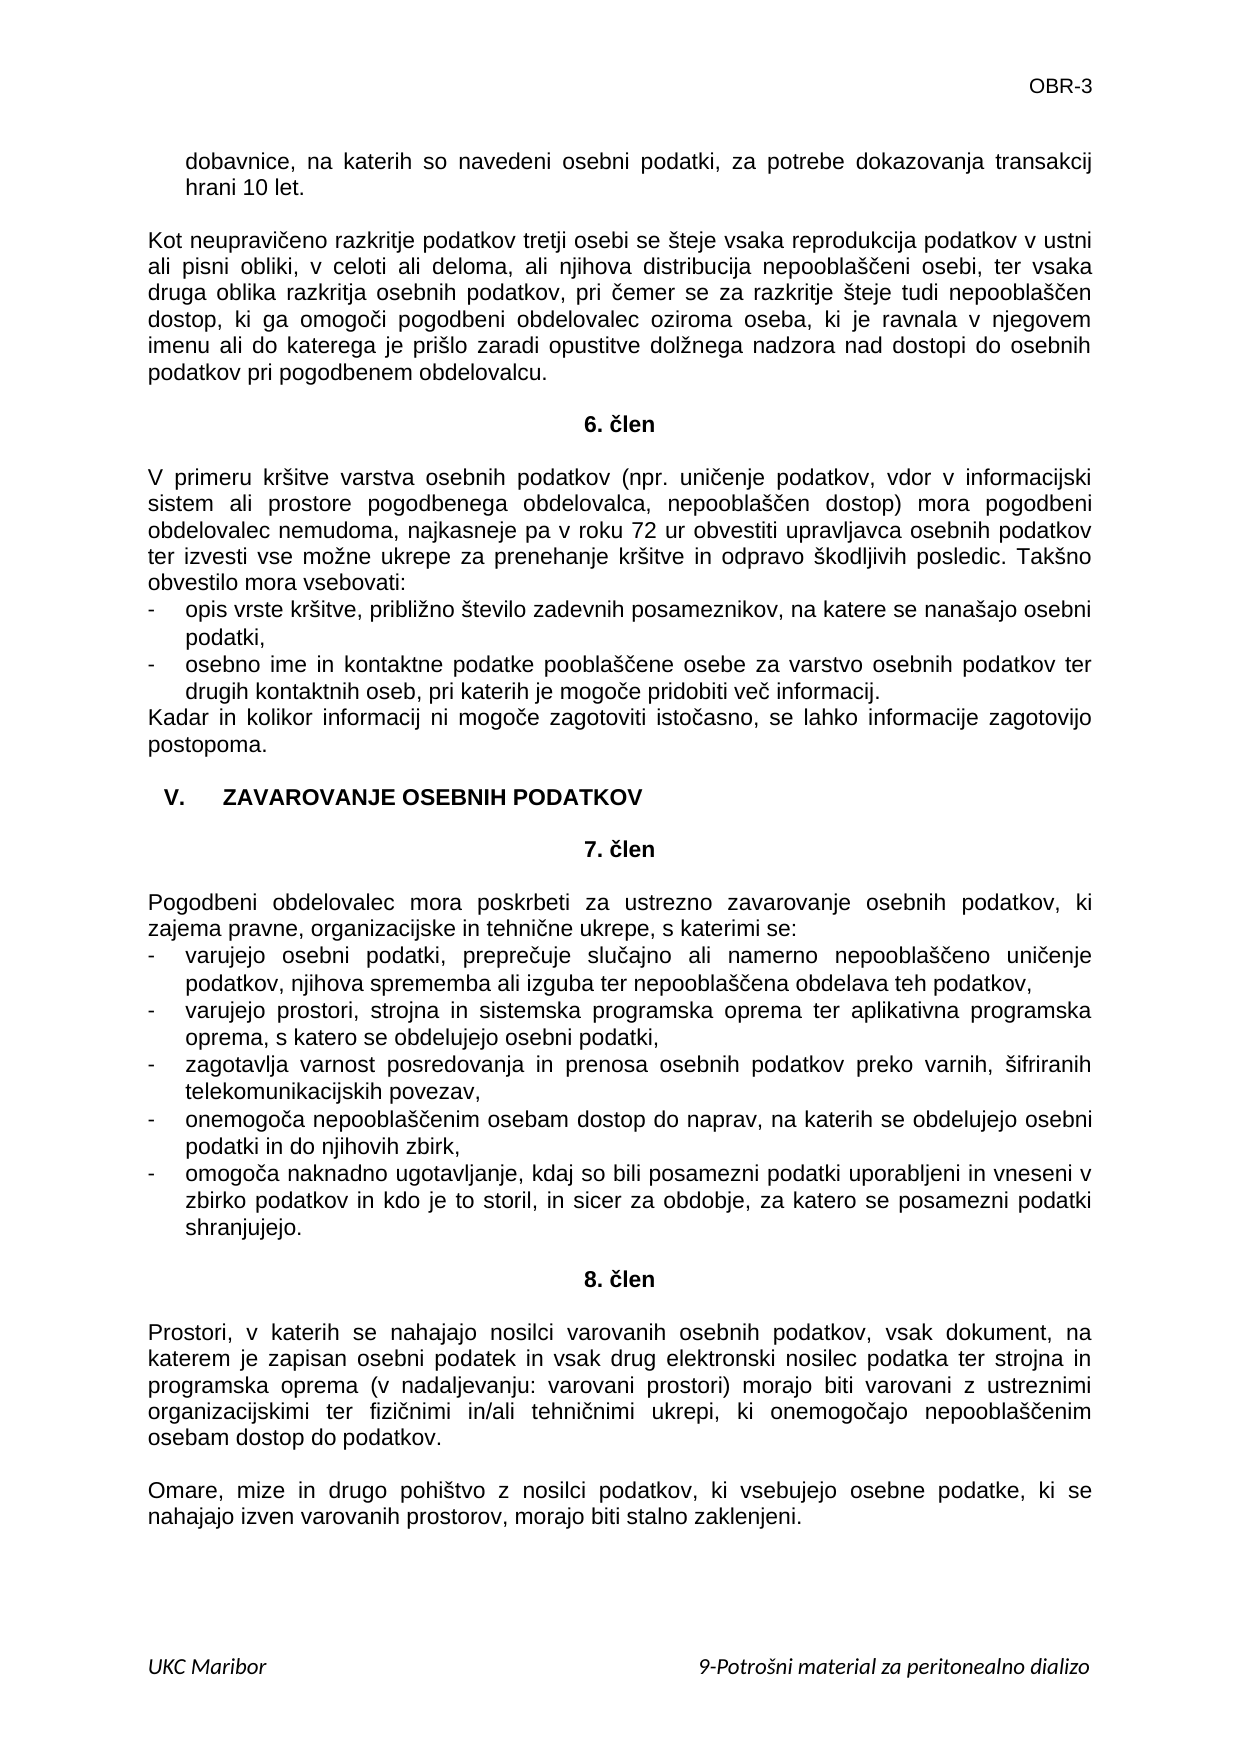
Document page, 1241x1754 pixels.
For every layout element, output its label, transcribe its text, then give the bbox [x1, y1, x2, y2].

list zagotavlja varnost posredovanja in prenosa osebnih podatkov preko varnih, šifriranih telekomunikacijskih povezav, [148, 1050, 1093, 1105]
list osebno ime in kontaktne podatke pooblaščene osebe za varstvo osebnih podatkov ter drugih kontaktnih oseb, pri katerih je mogoče pridobiti več informacij. [148, 650, 1093, 704]
list onemogoča nepooblaščenim osebam dostop do naprav, na katerih se obdelujejo osebni podatki in do njihovih zbirk, [148, 1105, 1093, 1159]
list ZAVAROVANJE OSEBNIH PODATKOV [185, 783, 1093, 810]
text Kot neupravičeno razkritje podatkov tretji osebi se šteje vsaka reprodukcija podatkov v ustni ali pisni obliki, v celoti ali deloma, ali njihova distribucija nepooblaščeni osebi, ter vsaka druga oblika razkritja osebnih podatkov, pri čemer se za razkritje šteje tudi nepooblaščen dostop, ki ga omogoči pogodbeni obdelovalec oziroma oseba, ki je ravnala v njegovem imenu ali do katerega je prišlo zaradi opustitve dolžnega nadzora nad dostopi do osebnih podatkov pri pogodbenem obdelovalcu. [148, 227, 1093, 385]
text V primeru kršitve varstva osebnih podatkov (npr. uničenje podatkov, vdor v informacijski sistem ali prostore pogodbenega obdelovalca, nepooblaščen dostop) mora pogodbeni obdelovalec nemudoma, najkasneje pa v roku 72 ur obvestiti upravljavca osebnih podatkov ter izvesti vse možne ukrepe za prenehanje kršitve in odpravo škodljivih posledic. Takšno obvestilo mora vsebovati: [148, 464, 1093, 596]
list omogoča naknadno ugotavljanje, kdaj so bili posamezni podatki uporabljeni in vneseni v zbirko podatkov in kdo je to storil, in sicer za obdobje, za katero se posamezni podatki shranjujejo. [148, 1159, 1093, 1240]
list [148, 148, 1093, 200]
text Prostori, v katerih se nahajajo nosilci varovanih osebnih podatkov, vsak dokument, na katerem je zapisan osebni podatek in vsak drug elektronski nosilec podatka ter strojna in programska oprema (v nadaljevanju: varovani prostori) morajo biti varovani z ustreznimi organizacijskimi ter fizičnimi in/ali tehničnimi ukrepi, ki onemogočajo nepooblaščenim osebam dostop do podatkov. [148, 1319, 1093, 1451]
text Pogodbeni obdelovalec mora poskrbeti za ustrezno zavarovanje osebnih podatkov, ki zajema pravne, organizacijske in tehnične ukrepe, s katerimi se: [148, 889, 1093, 942]
text Kadar in kolikor informacij ni mogoče zagotoviti istočasno, se lahko informacije zagotovijo postopoma. [148, 704, 1093, 757]
list varujejo prostori, strojna in sistemska programska oprema ter aplikativna programska oprema, s katero se obdelujejo osebni podatki, [148, 996, 1093, 1050]
list varujejo osebni podatki, preprečuje slučajno ali namerno nepooblaščeno uničenje podatkov, njihova sprememba ali izguba ter nepooblaščena obdelava teh podatkov, [148, 942, 1093, 996]
list opis vrste kršitve, približno število zadevnih posameznikov, na katere se nanašajo osebni podatki, [148, 596, 1093, 650]
text Omare, mize in drugo pohištvo z nosilci podatkov, ki vsebujejo osebne podatke, ki se nahajajo izven varovanih prostorov, morajo biti stalno zaklenjeni. [148, 1477, 1093, 1530]
